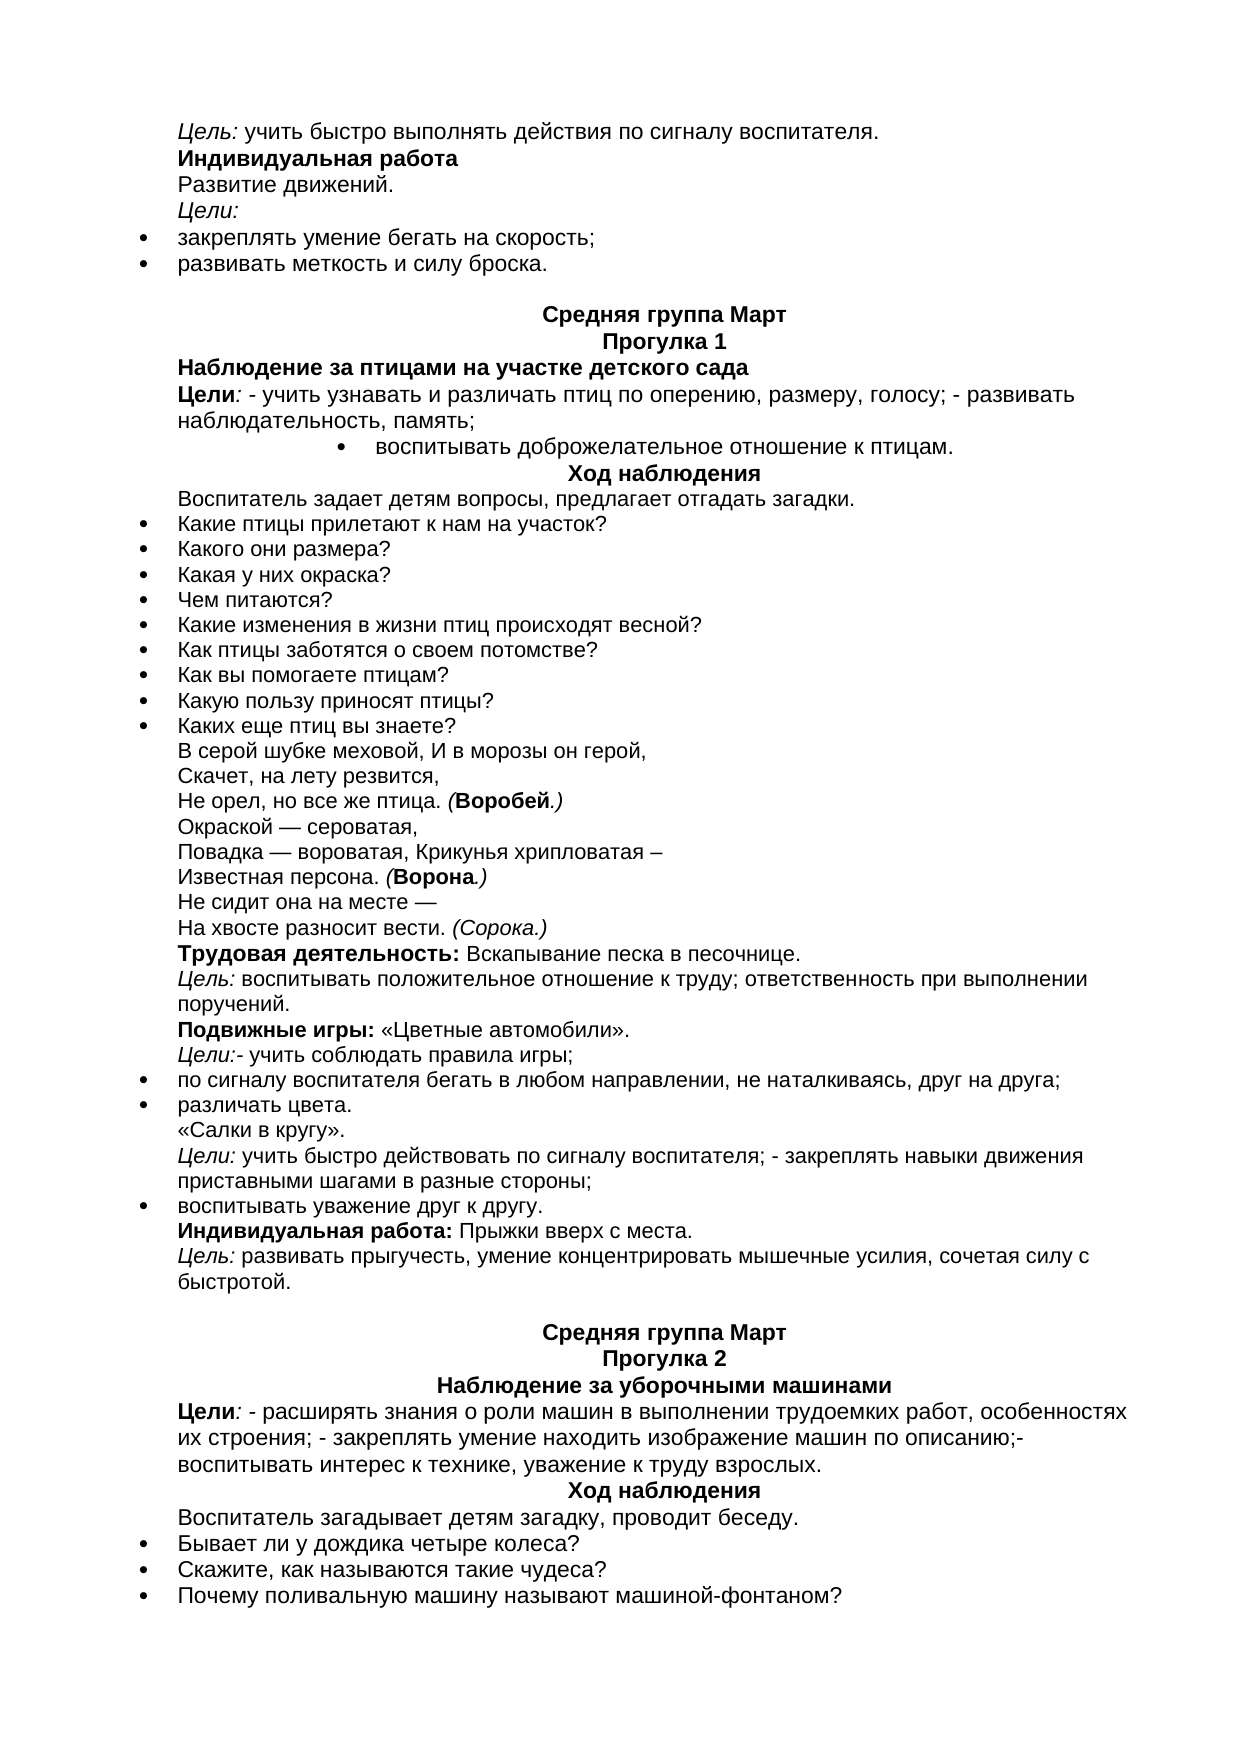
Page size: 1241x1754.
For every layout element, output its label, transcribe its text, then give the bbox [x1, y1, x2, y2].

list воспитывать уважение друг к другу. [140, 1193, 1152, 1218]
list Чем питаются? [140, 587, 1152, 612]
text Цели: - расширять знания о роли машин в выполнении трудоемких работ, особенностях их строения; - закреплять умение находить изображение машин по описанию;- воспитывать интерес к технике, уважение к труду взрослых. [177, 1398, 1152, 1477]
text На хвосте разносит вести. (Сорока.) [177, 914, 1152, 940]
text Окраской — сероватая, [177, 814, 1152, 839]
list Как птицы заботятся о своем потомстве? [140, 637, 1152, 662]
text Цель: учить быстро выполнять действия по сигналу воспитателя. [177, 118, 1152, 144]
text Цель: воспитывать положительное отношение к труду; ответственность при выполнении поручений. [177, 966, 1152, 1016]
text Цели:- учить соблюдать правила игры; [177, 1042, 1152, 1067]
text Развитие движений. [177, 171, 1152, 197]
list развивать меткость и силу броска. [140, 250, 1152, 276]
list Какого они размера? [140, 536, 1152, 562]
list Бывает ли у дождика четыре колеса? [140, 1530, 1152, 1556]
list Какие птицы прилетают к нам на участок? [140, 511, 1152, 536]
text Индивидуальная работа: Прыжки вверх с места. [177, 1218, 1152, 1243]
text «Салки в кругу». [177, 1117, 1152, 1142]
list закреплять умение бегать на скорость; [140, 223, 1152, 250]
text Скачет, на лету резвится, [177, 763, 1152, 788]
text Наблюдение за птицами на участке детского сада [177, 354, 1152, 381]
list Как вы помогаете птицам? [140, 662, 1152, 688]
text Воспитатель задает детям вопросы, предлагает отгадать загадки. [177, 486, 1152, 511]
text Не сидит она на месте — [177, 889, 1152, 914]
text Подвижные игры: «Цветные автомобили». [177, 1016, 1152, 1042]
text Цели: - учить узнавать и различать птиц по оперению, размеру, голосу; - развивать наблюдательность, память; [177, 381, 1152, 433]
text Наблюдение за уборочными машинами [177, 1372, 1152, 1398]
text Цели: учить быстро действовать по сигналу воспитателя; - закреплять навыки движения приставными шагами в разные стороны; [177, 1142, 1152, 1193]
list по сигналу воспитателя бегать в любом направлении, не наталкиваясь, друг на друга; [140, 1067, 1152, 1092]
text Прогулка 2 [177, 1345, 1152, 1372]
list воспитывать доброжелательное отношение к птицам. Ход наблюдения [140, 433, 1152, 486]
list Скажите, как называются такие чудеса? [140, 1556, 1152, 1582]
text Цель: развивать прыгучесть, умение концентрировать мышечные усилия, сочетая силу с быстротой. [177, 1243, 1152, 1294]
list Какая у них окраска? [140, 562, 1152, 587]
list Каких еще птиц вы знаете? [140, 713, 1152, 738]
list различать цвета. [140, 1092, 1152, 1117]
text Средняя группа Март [177, 1319, 1152, 1345]
text Цели: [177, 197, 1152, 223]
text Прогулка 1 [177, 328, 1152, 354]
text Ход наблюдения [177, 1477, 1152, 1503]
text В серой шубке меховой, И в морозы он герой, [177, 738, 1152, 763]
text Воспитатель загадывает детям загадку, проводит беседу. [177, 1503, 1152, 1530]
text Не орел, но все же птица. (Воробей.) [177, 788, 1152, 814]
text Трудовая деятельность: Вскапывание песка в песочнице. [177, 940, 1152, 966]
text Повадка — вороватая, Крикунья хрипловатая – [177, 839, 1152, 864]
text Средняя группа Март [177, 301, 1152, 328]
list Какую пользу приносят птицы? [140, 688, 1152, 713]
text Индивидуальная работа [177, 144, 1152, 171]
list Какие изменения в жизни птиц происходят весной? [140, 612, 1152, 637]
list Почему поливальную машину называют машиной-фонтаном? [140, 1582, 1152, 1609]
text Известная персона. (Ворона.) [177, 864, 1152, 889]
